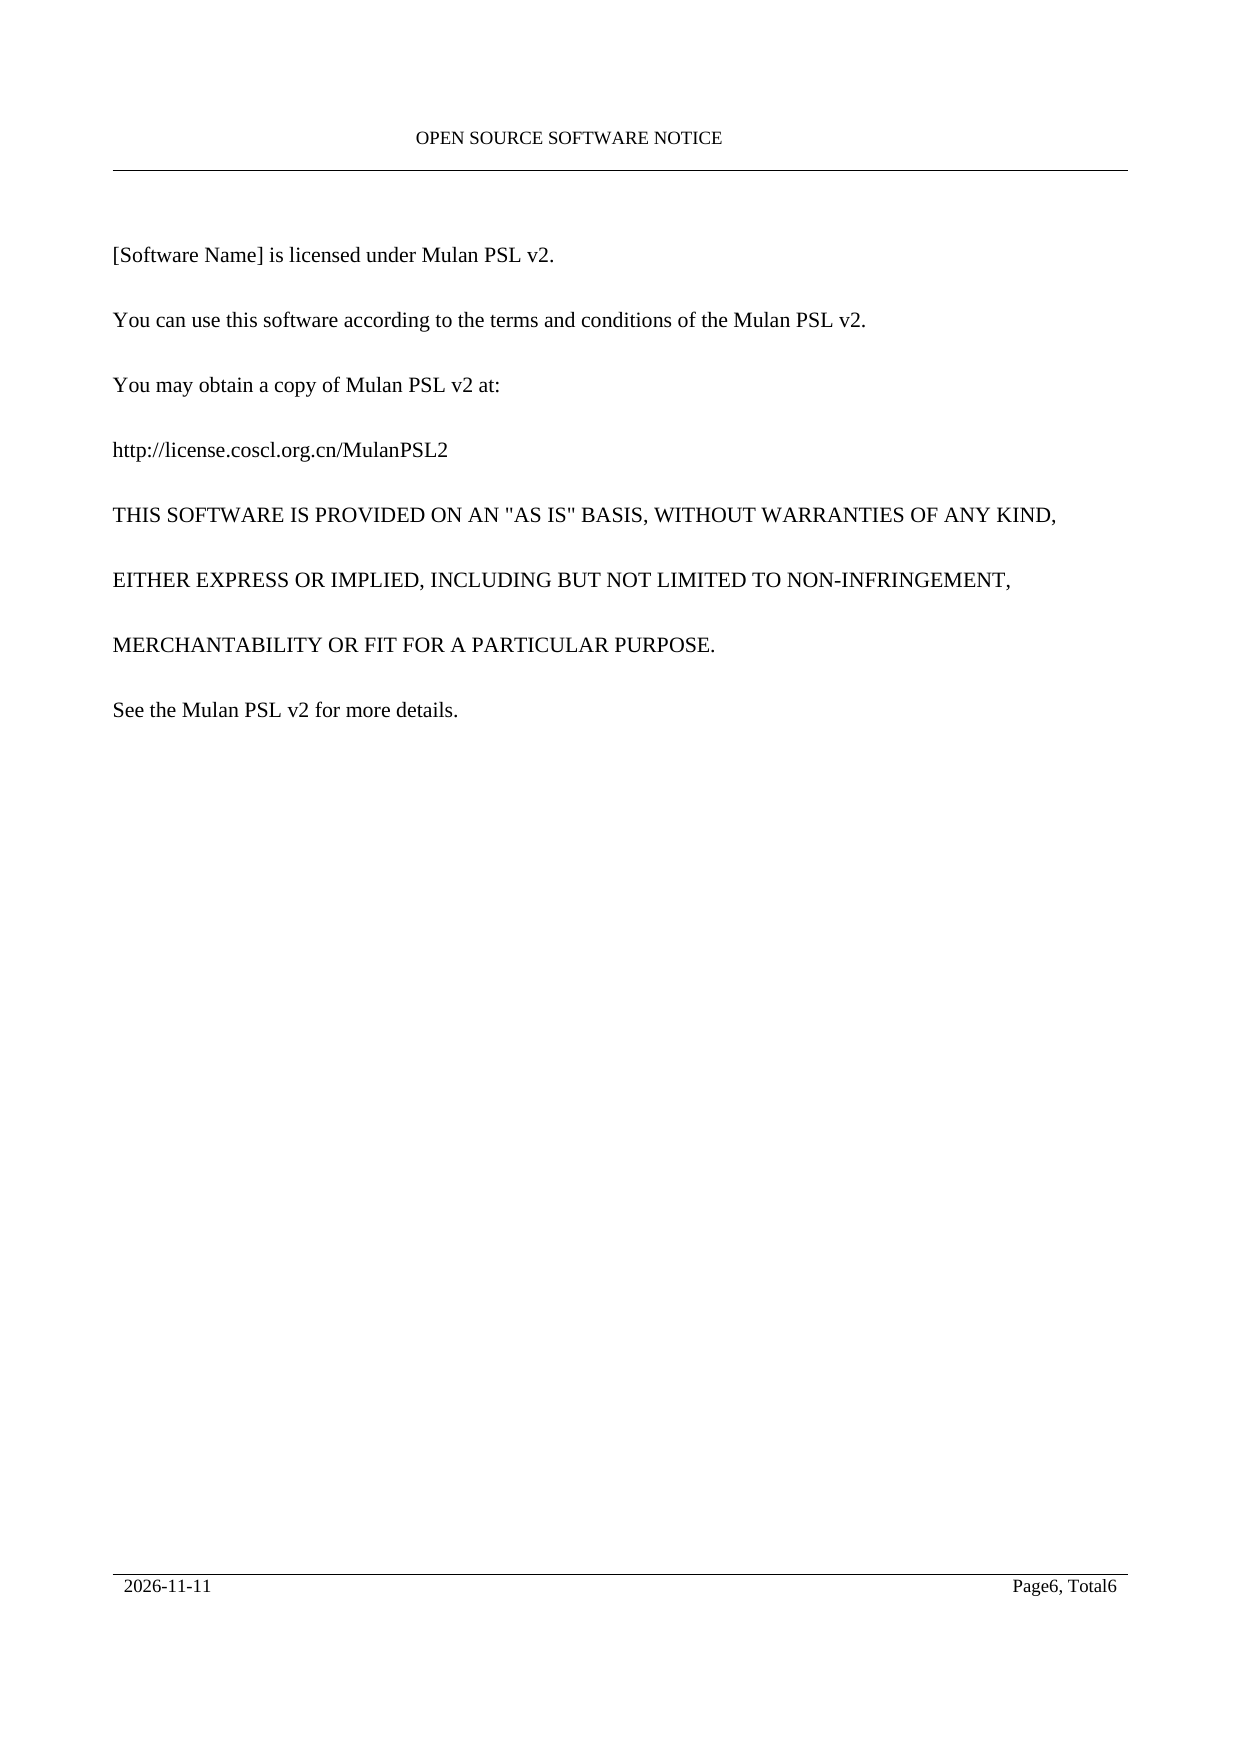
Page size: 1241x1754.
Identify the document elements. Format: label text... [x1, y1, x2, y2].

text [Software Name] is licensed under Mulan PSL v2. [112, 239, 1128, 271]
text See the Mulan PSL v2 for more details. [112, 694, 1128, 726]
text MERCHANTABILITY OR FIT FOR A PARTICULAR PURPOSE. [112, 629, 1128, 661]
text THIS SOFTWARE IS PROVIDED ON AN "AS IS" BASIS, WITHOUT WARRANTIES OF ANY KIND, [112, 499, 1128, 531]
text http://license.coscl.org.cn/MulanPSL2 [112, 434, 1128, 466]
text EITHER EXPRESS OR IMPLIED, INCLUDING BUT NOT LIMITED TO NON-INFRINGEMENT, [112, 564, 1128, 596]
text You may obtain a copy of Mulan PSL v2 at: [112, 369, 1128, 401]
text You can use this software according to the terms and conditions of the Mulan PSL v2. [112, 304, 1128, 336]
